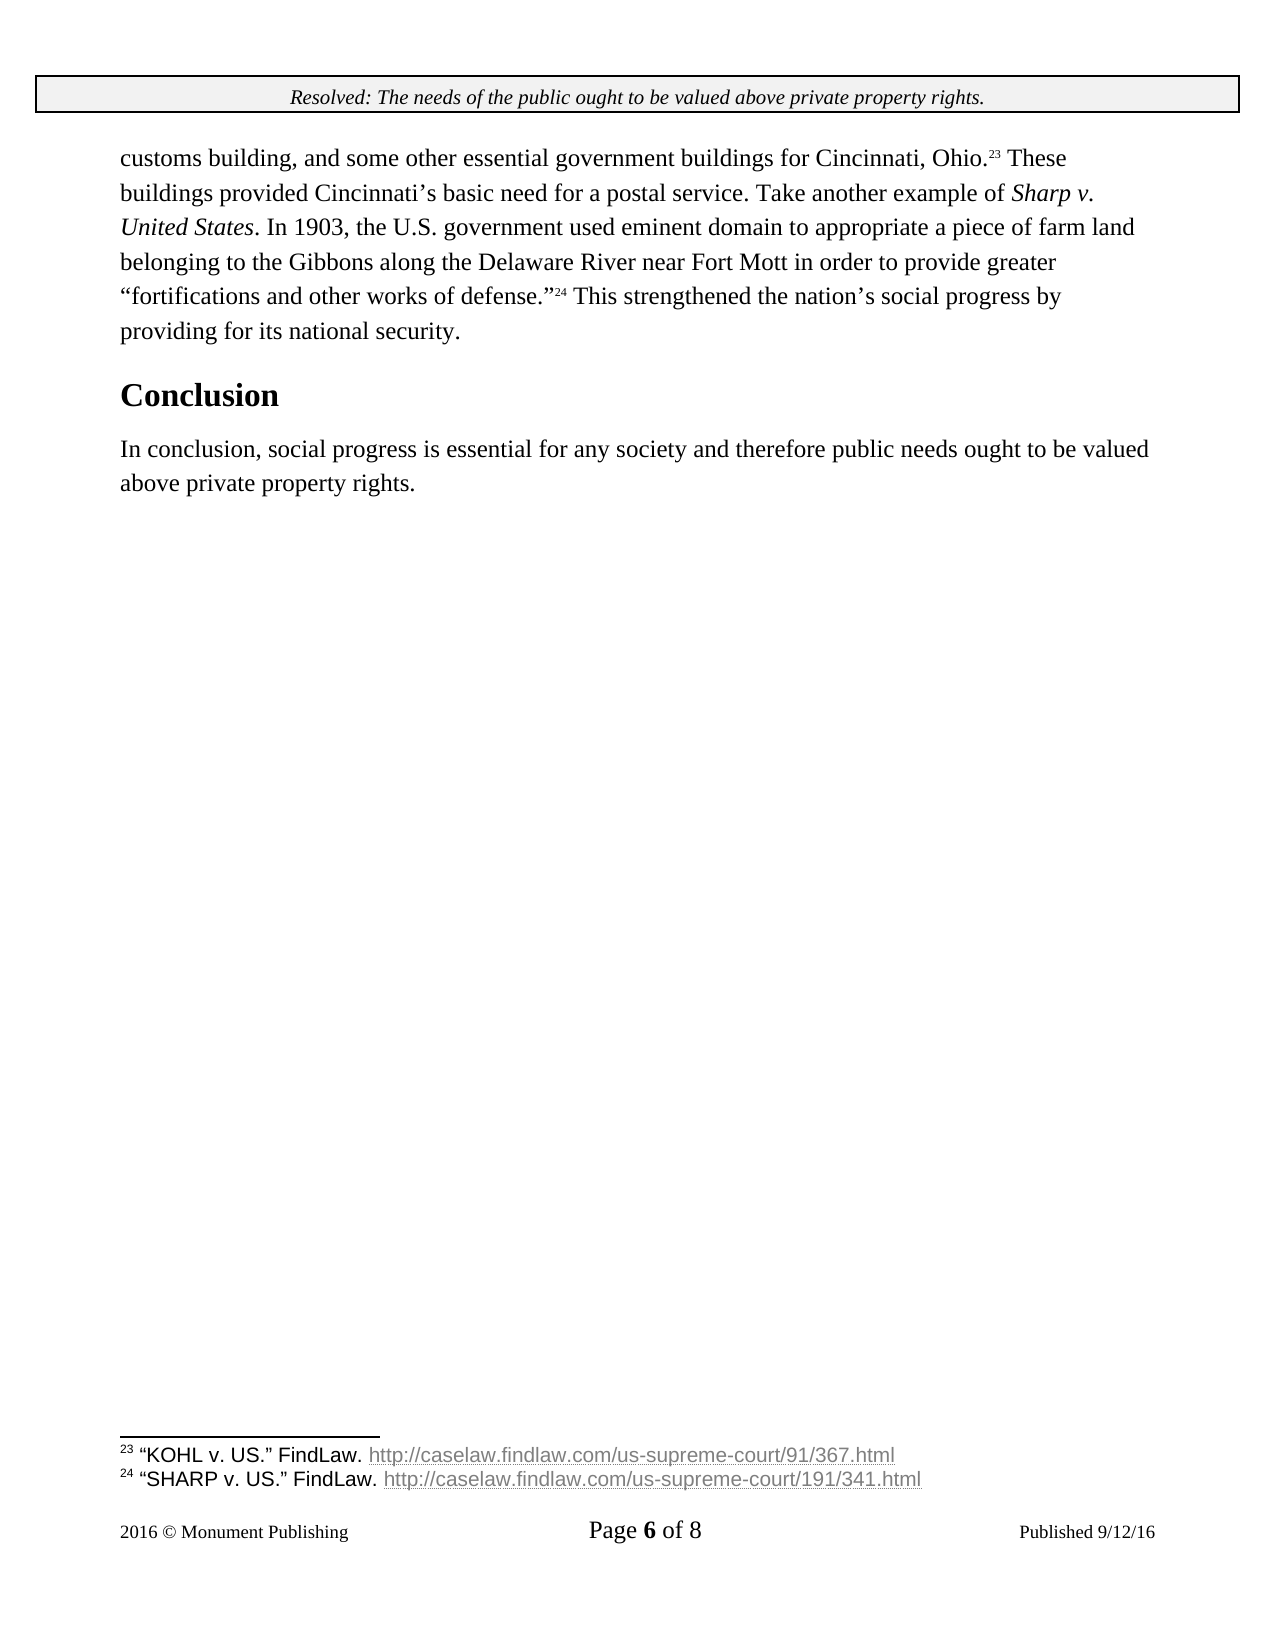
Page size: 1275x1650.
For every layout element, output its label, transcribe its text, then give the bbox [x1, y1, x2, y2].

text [120, 143, 1155, 344]
text In conclusion, social progress is essential for any society and therefore public needs ought to be valued above private property rights. [120, 434, 1155, 497]
subtitle Conclusion [120, 375, 1155, 413]
